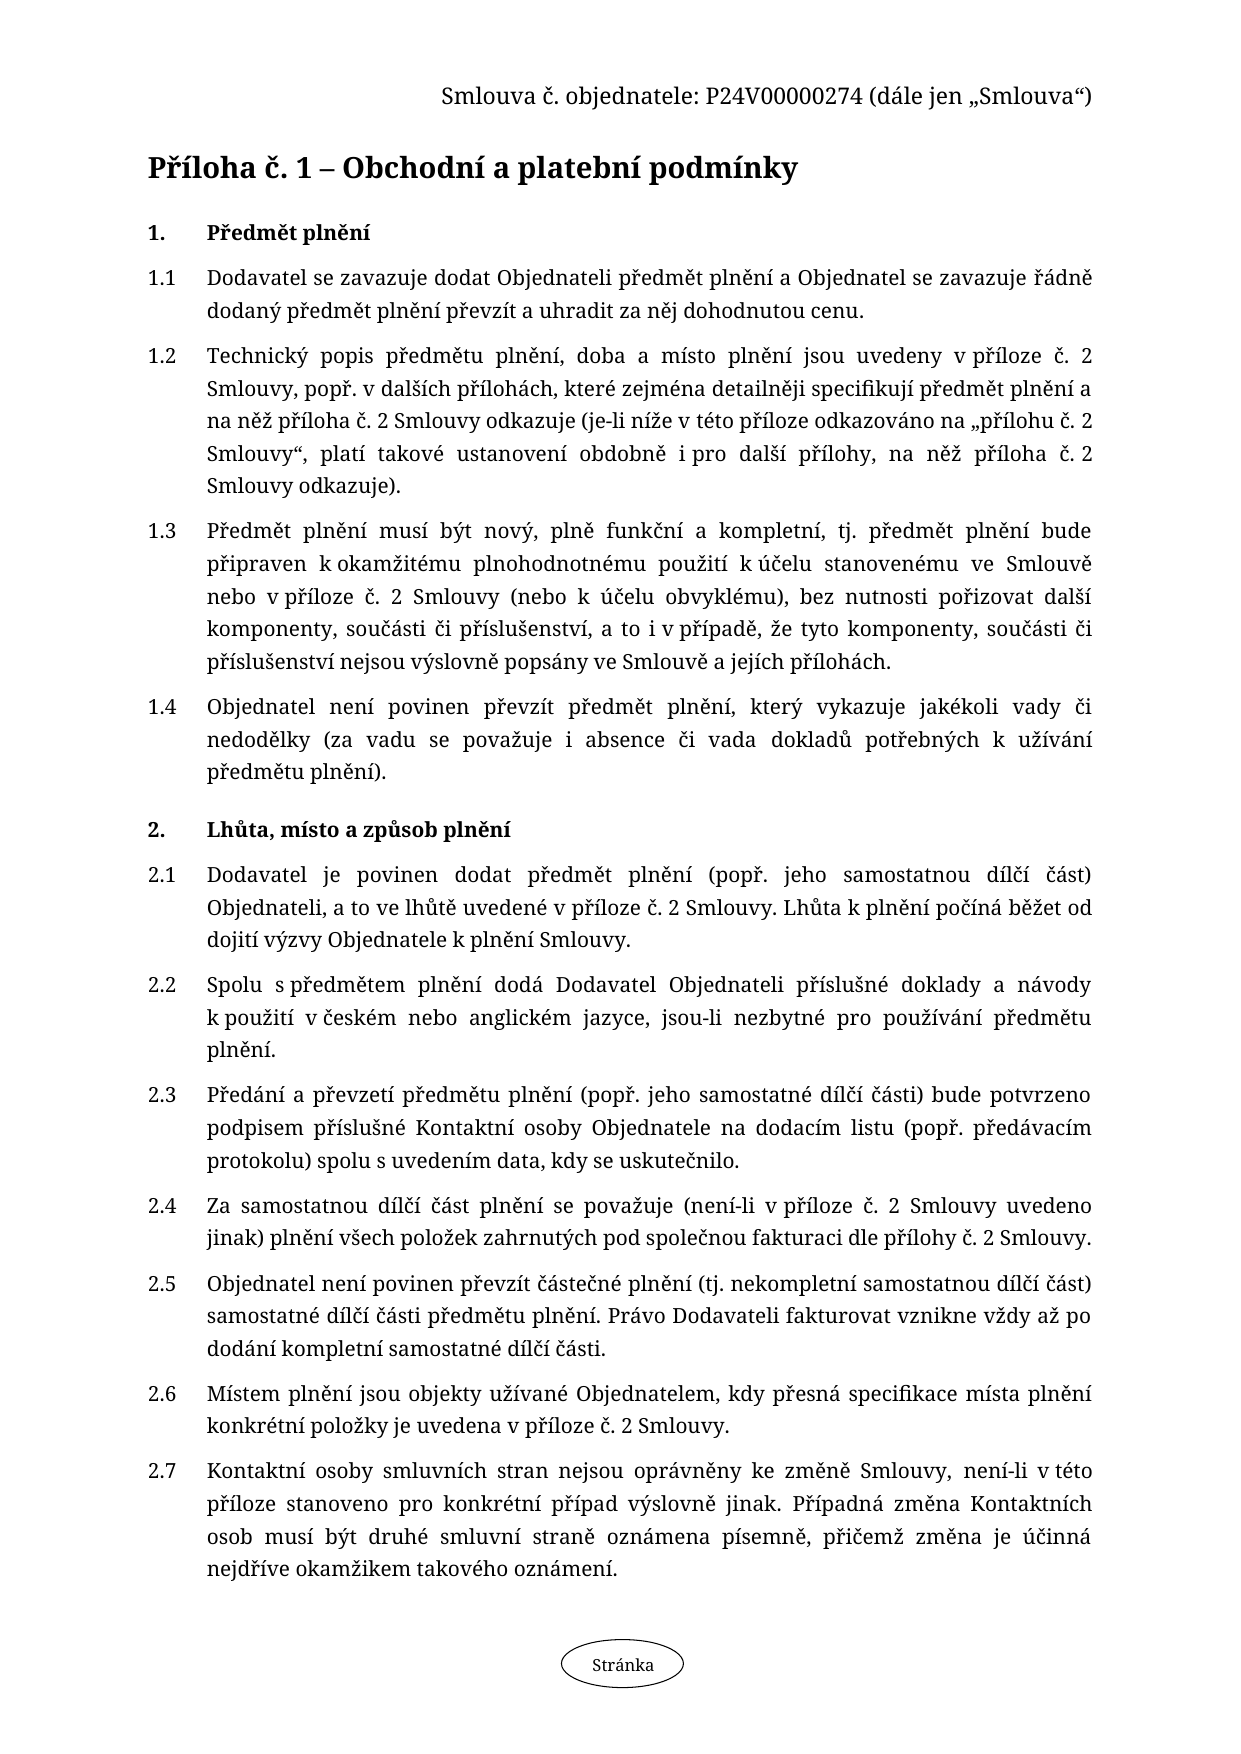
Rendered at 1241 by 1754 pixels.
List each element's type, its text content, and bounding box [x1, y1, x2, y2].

list Technický popis předmětu plnění, doba a místo plnění jsou uvedeny v příloze č. 2 Smlouvy, popř. v dalších přílohách, které zejména detailněji specifikují předmět plnění a na něž příloha č. 2 Smlouvy odkazuje (je-li níže v této příloze odkazováno na „přílohu č. 2 Smlouvy“, platí takové ustanovení obdobně i pro další přílohy, na něž příloha č. 2 Smlouvy odkazuje). [148, 341, 1093, 500]
list Lhůta, místo a způsob plnění [148, 815, 1093, 843]
list Za samostatnou dílčí část plnění se považuje (není-li v příloze č. 2 Smlouvy uvedeno jinak) plnění všech položek zahrnutých pod společnou fakturaci dle přílohy č. 2 Smlouvy. [148, 1191, 1093, 1252]
text Příloha č. 1 – Obchodní a platební podmínky [148, 148, 1093, 187]
list Dodavatel se zavazuje dodat Objednateli předmět plnění a Objednatel se zavazuje řádně dodaný předmět plnění převzít a uhradit za něj dohodnutou cenu. [148, 263, 1093, 324]
list Místem plnění jsou objekty užívané Objednatelem, kdy přesná specifikace místa plnění konkrétní položky je uvedena v příloze č. 2 Smlouvy. [148, 1379, 1093, 1440]
list Spolu s předmětem plnění dodá Dodavatel Objednateli příslušné doklady a návody k použití v českém nebo anglickém jazyce, jsou-li nezbytné pro používání předmětu plnění. [148, 970, 1093, 1064]
list Dodavatel je povinen dodat předmět plnění (popř. jeho samostatnou dílčí část) Objednateli, a to ve lhůtě uvedené v příloze č. 2 Smlouvy. Lhůta k plnění počíná běžet od dojití výzvy Objednatele k plnění Smlouvy. [148, 860, 1093, 954]
list Předmět plnění [148, 218, 1093, 247]
list Objednatel není povinen převzít předmět plnění, který vykazuje jakékoli vady či nedodělky (za vadu se považuje i absence či vada dokladů potřebných k užívání předmětu plnění). [148, 692, 1093, 786]
list Předání a převzetí předmětu plnění (popř. jeho samostatné dílčí části) bude potvrzeno podpisem příslušné Kontaktní osoby Objednatele na dodacím listu (popř. předávacím protokolu) spolu s uvedením data, kdy se uskutečnilo. [148, 1081, 1093, 1174]
list Objednatel není povinen převzít částečné plnění (tj. nekompletní samostatnou dílčí část) samostatné dílčí části předmětu plnění. Právo Dodavateli fakturovat vznikne vždy až po dodání kompletní samostatné dílčí části. [148, 1269, 1093, 1362]
list Předmět plnění musí být nový, plně funkční a kompletní, tj. předmět plnění bude připraven k okamžitému plnohodnotnému použití k účelu stanovenému ve Smlouvě nebo v příloze č. 2 Smlouvy (nebo k účelu obvyklému), bez nutnosti pořizovat další komponenty, součásti či příslušenství, a to i v případě, že tyto komponenty, součásti či příslušenství nejsou výslovně popsány ve Smlouvě a jejích přílohách. [148, 517, 1093, 675]
list Kontaktní osoby smluvních stran nejsou oprávněny ke změně Smlouvy, není-li v této příloze stanoveno pro konkrétní případ výslovně jinak. Případná změna Kontaktních osob musí být druhé smluvní straně oznámena písemně, přičemž změna je účinná nejdříve okamžikem takového oznámení. [148, 1457, 1093, 1583]
